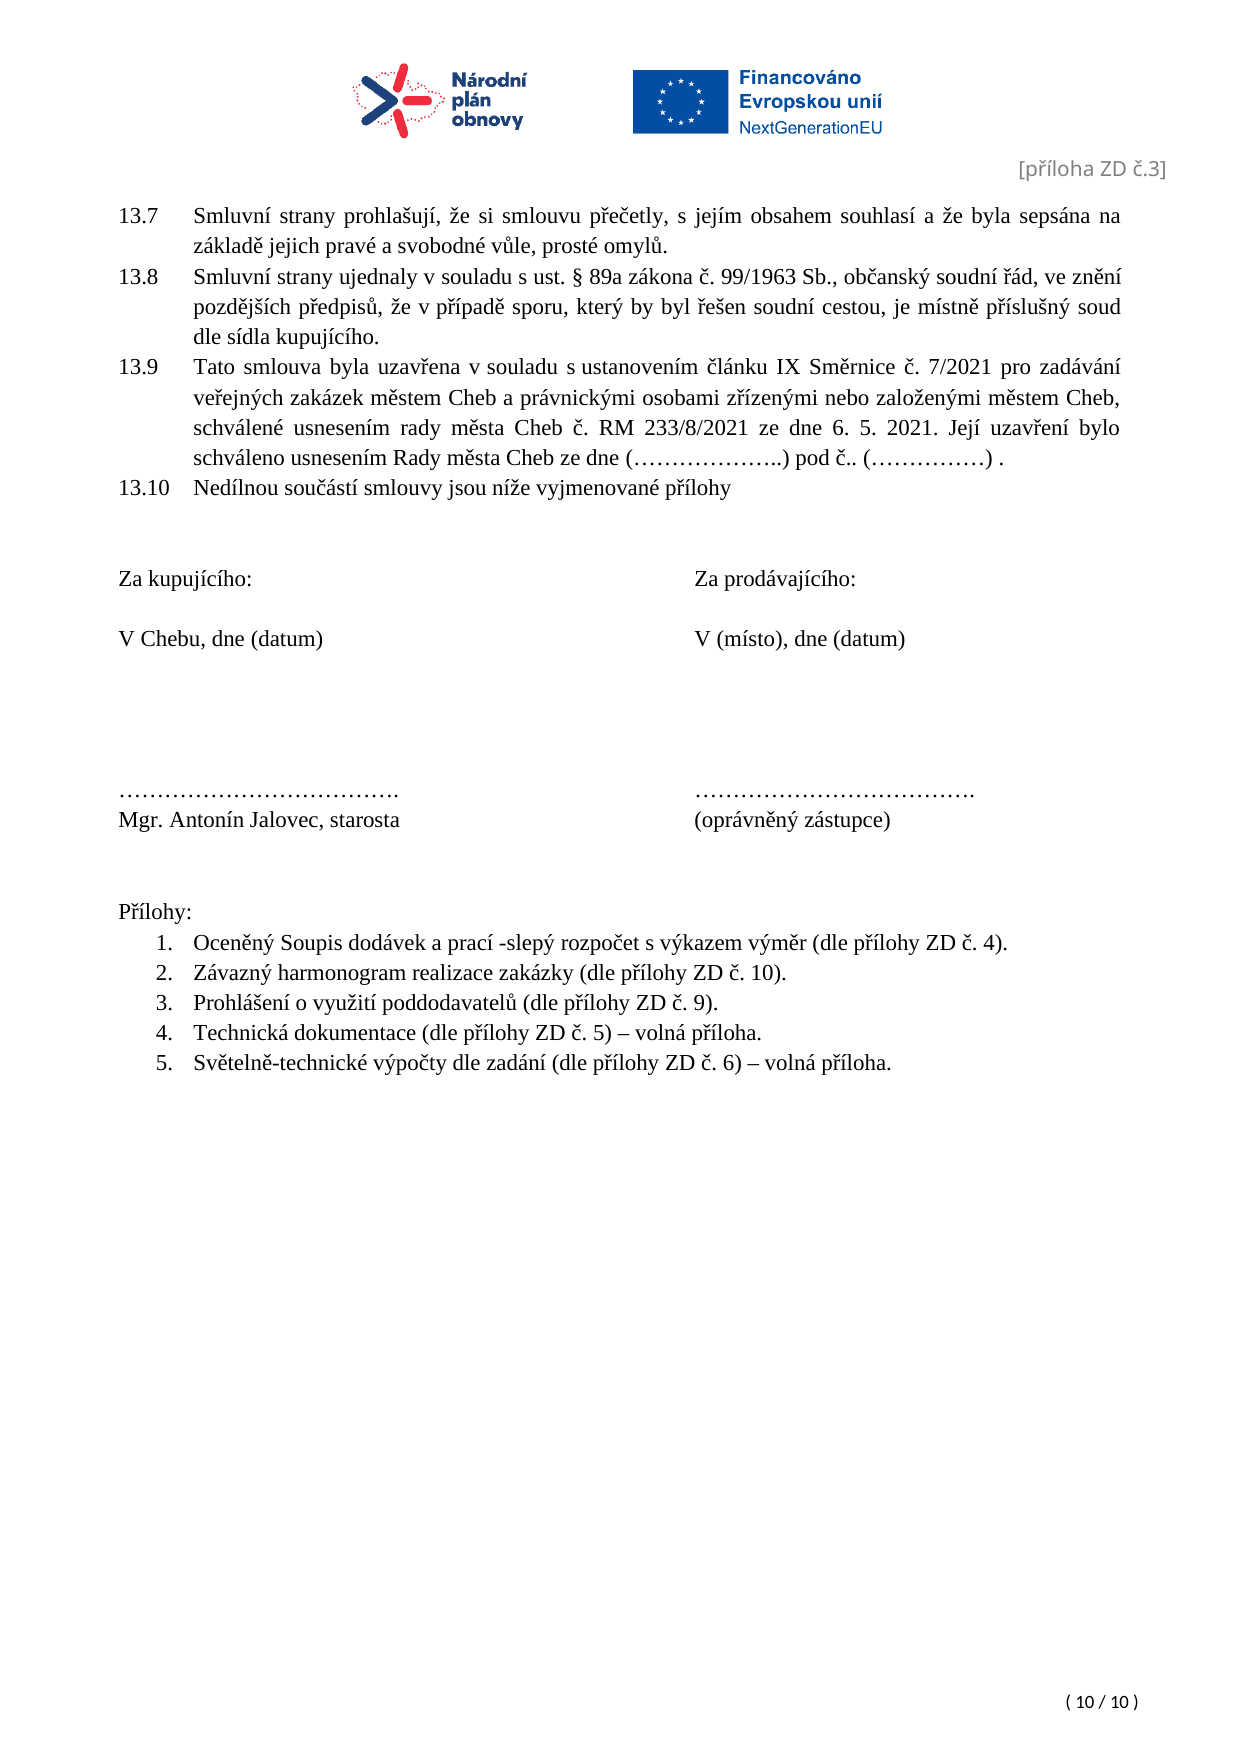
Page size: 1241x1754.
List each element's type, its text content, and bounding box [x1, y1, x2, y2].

text Tato smlouva byla uzavřena v souladu s ustanovením článku IX Směrnice č. 7/2021 pro zadávání veřejných zakázek městem Cheb a právnickými osobami zřízenými nebo založenými městem Cheb, schválené usnesením rady města Cheb č. RM 233/8/2021 ze dne 6. 5. 2021. Její uzavření bylo schváleno usnesením Rady města Cheb ze dne (………………..) pod č.. (……………) . [118, 353, 1122, 470]
list Závazný harmonogram realizace zakázky (dle přílohy ZD č. 10). [156, 959, 1138, 985]
list Technická dokumentace (dle přílohy ZD č. 5) – volná příloha. [156, 1019, 1138, 1046]
picture [341, 55, 543, 147]
picture [624, 64, 899, 138]
list Světelně-technické výpočty dle zadání (dle přílohy ZD č. 6) – volná příloha. [156, 1049, 1138, 1076]
list V Chebu, dne (datum) V (místo), dne (datum) [118, 625, 1138, 652]
list ………………………………. ………………………………. [118, 776, 1138, 803]
list Oceněný Soupis dodávek a prací -slepý rozpočet s výkazem výměr (dle přílohy ZD č. 4). [156, 929, 1138, 955]
text Smluvní strany prohlašují, že si smlouvu přečetly, s jejím obsahem souhlasí a že byla sepsána na základě jejich pravé a svobodné vůle, prosté omylů. [118, 202, 1122, 259]
list Prohlášení o využití poddodavatelů (dle přílohy ZD č. 9). [156, 989, 1138, 1015]
list Přílohy: [118, 898, 1138, 925]
text Nedílnou součástí smlouvy jsou níže vyjmenované přílohy [118, 474, 1122, 501]
list Za kupujícího: Za prodávajícího: [118, 565, 1138, 591]
list Mgr. Antonín Jalovec, starosta (oprávněný zástupce) [118, 806, 1138, 833]
text Smluvní strany ujednaly v souladu s ust. § 89a zákona č. 99/1963 Sb., občanský soudní řád, ve znění pozdějších předpisů, že v případě sporu, který by byl řešen soudní cestou, je místně příslušný soud dle sídla kupujícího. [118, 263, 1122, 349]
